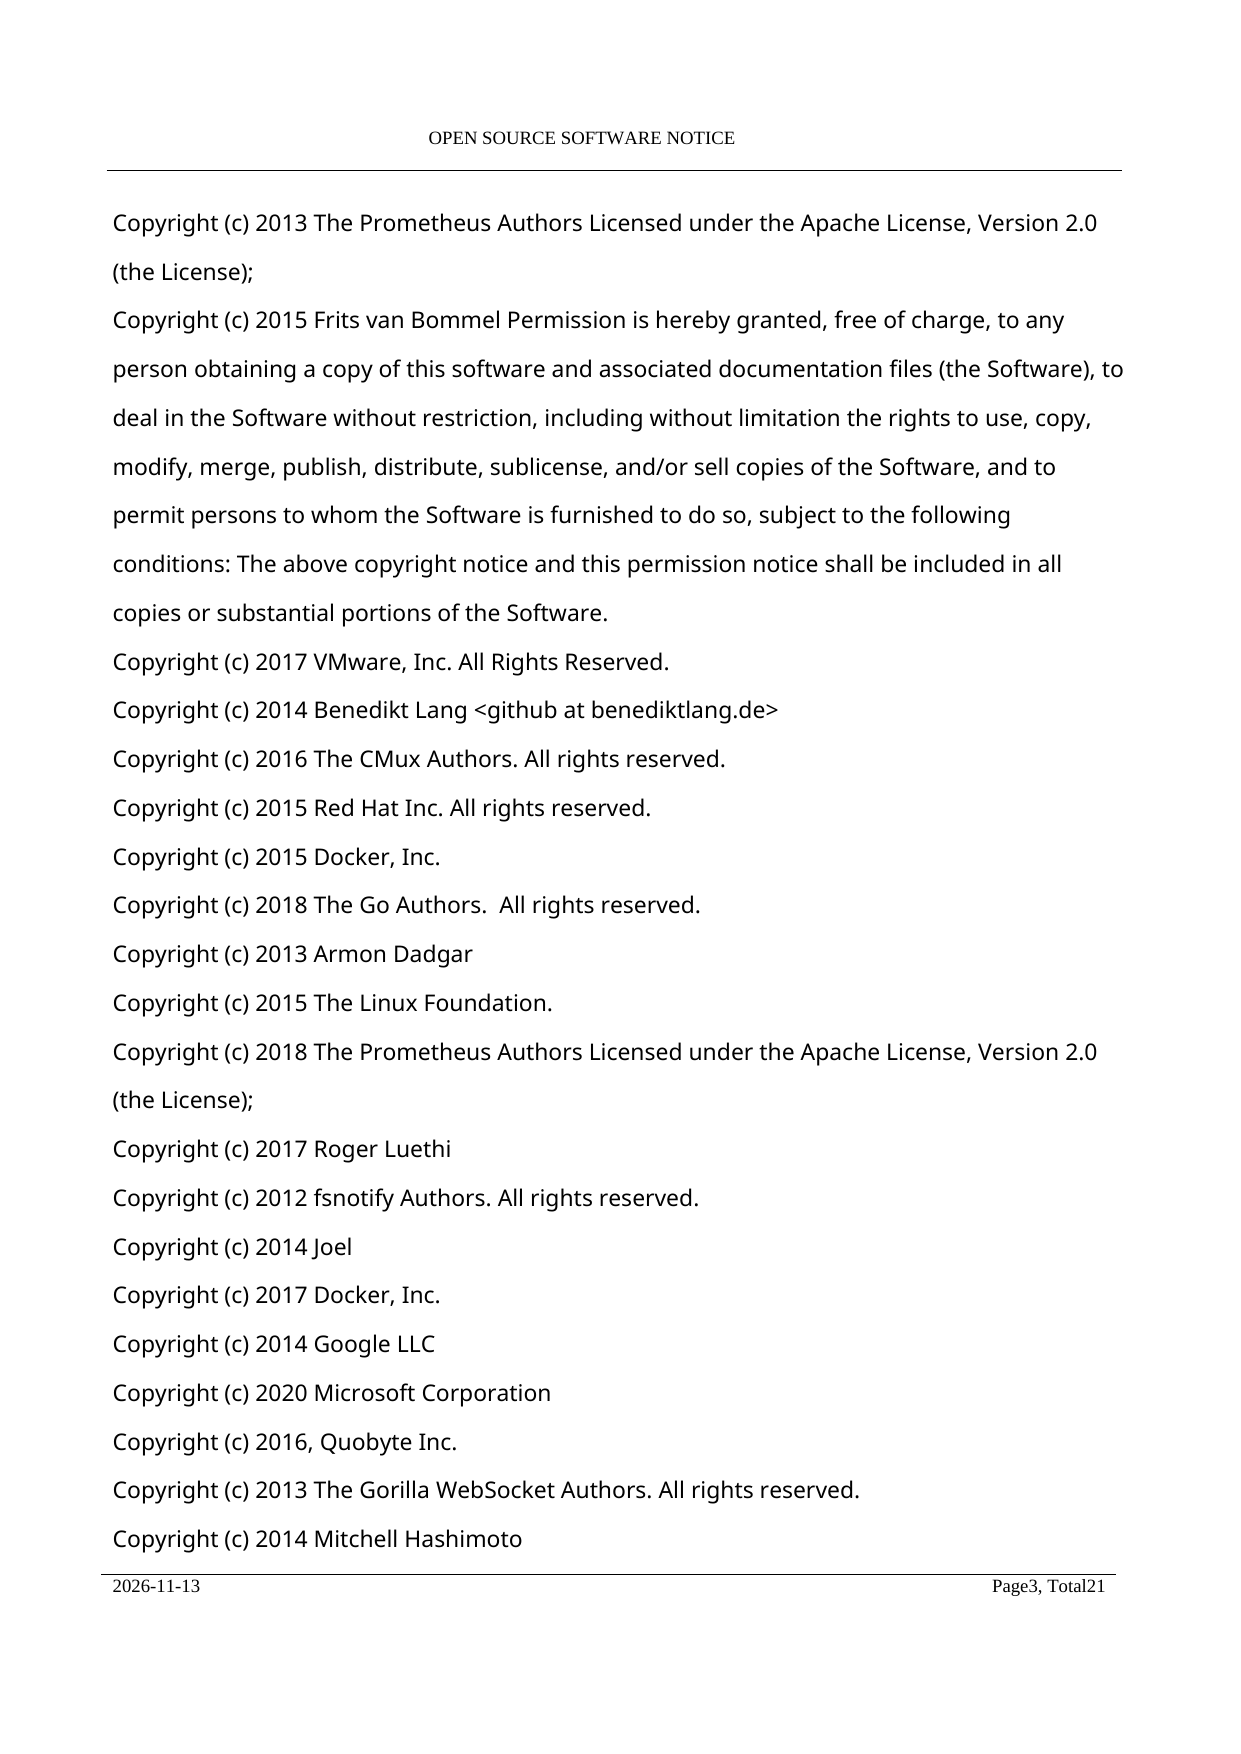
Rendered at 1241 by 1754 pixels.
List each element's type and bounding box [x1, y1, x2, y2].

text [112, 206, 1128, 1555]
